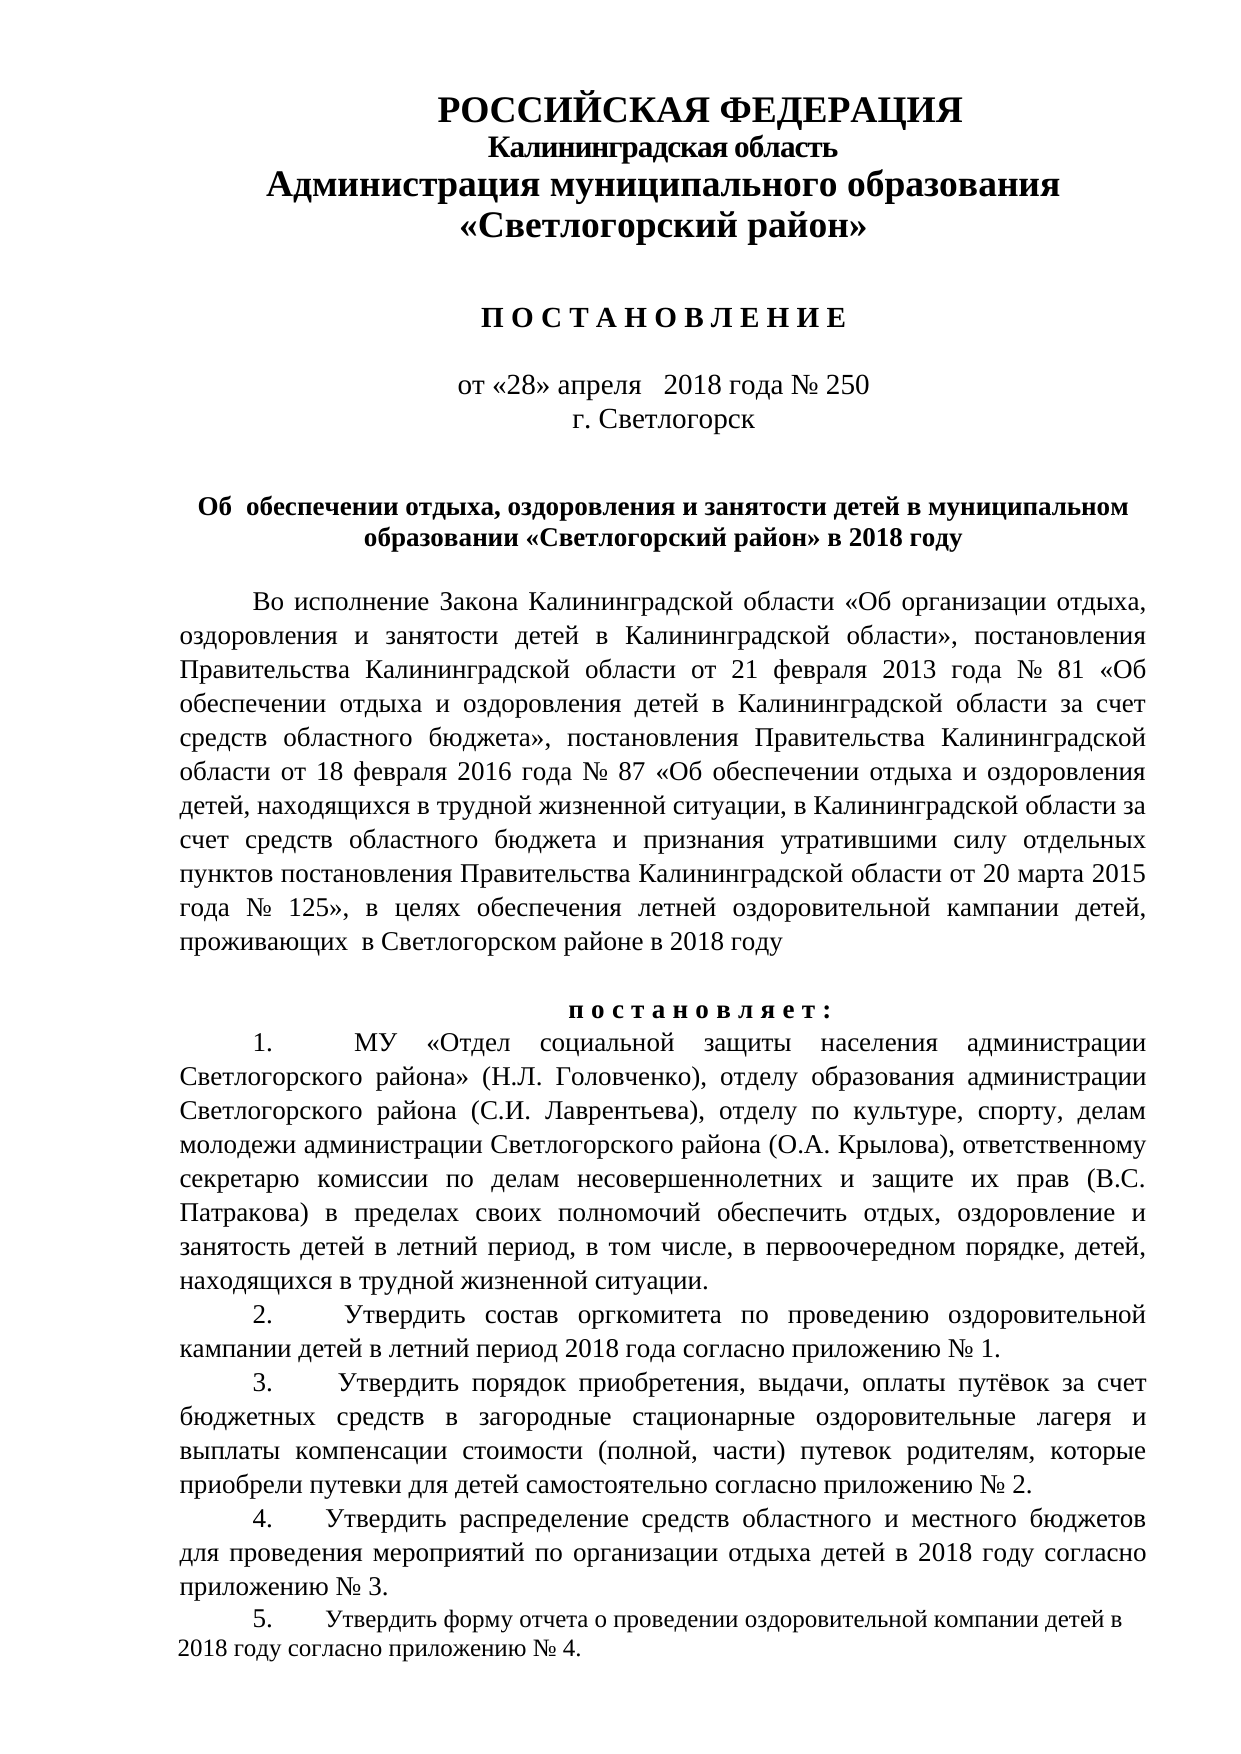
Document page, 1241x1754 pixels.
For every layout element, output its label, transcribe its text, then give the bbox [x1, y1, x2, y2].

text 2018 году согласно приложению № 4. [177, 1633, 1152, 1662]
list Утвердить состав оргкомитета по проведению оздоровительной кампании детей в летний период 2018 года согласно приложению № 1. [179, 1296, 1147, 1364]
text Администрация муниципального образования «Светлогорский район» [177, 164, 1149, 246]
list Утвердить форму отчета о проведении оздоровительной компании детей в [177, 1602, 1152, 1633]
text РОССИЙСКАЯ ФЕДЕРАЦИЯ [177, 59, 1149, 129]
list Утвердить порядок приобретения, выдачи, оплаты путёвок за счет бюджетных средств в загородные стационарные оздоровительные лагеря и выплаты компенсации стоимости (полной, части) путевок родителям, которые приобрели путевки для детей самостоятельно согласно приложению № 2. [179, 1364, 1147, 1500]
text от «28» апреля 2018 года № 250 [177, 367, 1149, 401]
text П О С Т А Н О В Л Е Н И Е [177, 300, 1149, 334]
text Во исполнение Закона Калининградской области «Об организации отдыха, оздоровления и занятости детей в Калининградской области», постановления Правительства Калининградской области от 21 февраля 2013 года № 81 «Об обеспечении отдыха и оздоровления детей в Калининградской области за счет средств областного бюджета», постановления Правительства Калининградской области от 18 февраля 2016 года № 87 «Об обеспечении отдыха и оздоровления детей, находящихся в трудной жизненной ситуации, в Калининградской области за счет средств областного бюджета и признания утратившими силу отдельных пунктов постановления Правительства Калининградской области от 20 марта 2015 года № 125», в целях обеспечения летней оздоровительной кампании детей, проживающих в Светлогорском районе в 2018 году [179, 583, 1147, 957]
list МУ «Отдел социальной защиты населения администрации Светлогорского района» (Н.Л. Головченко), отделу образования администрации Светлогорского района (С.И. Лаврентьева), отделу по культуре, спорту, делам молодежи администрации Светлогорского района (О.А. Крылова), ответственному секретарю комиссии по делам несовершеннолетних и защите их прав (В.С. Патракова) в пределах своих полномочий обеспечить отдых, оздоровление и занятость детей в летний период, в том числе, в первоочередном порядке, детей, находящихся в трудной жизненной ситуации. [179, 1025, 1147, 1296]
text Об обеспечении отдыха, оздоровления и занятости детей в муниципальном образовании «Светлогорский район» в 2018 году [177, 490, 1149, 552]
list Утвердить распределение средств областного и местного бюджетов для проведения мероприятий по организации отдыха детей в 2018 году согласно приложению № 3. [179, 1500, 1147, 1602]
text Калининградская область [177, 129, 1149, 164]
text постановляет: [179, 994, 1147, 1025]
text г. Светлогорск [177, 401, 1149, 434]
